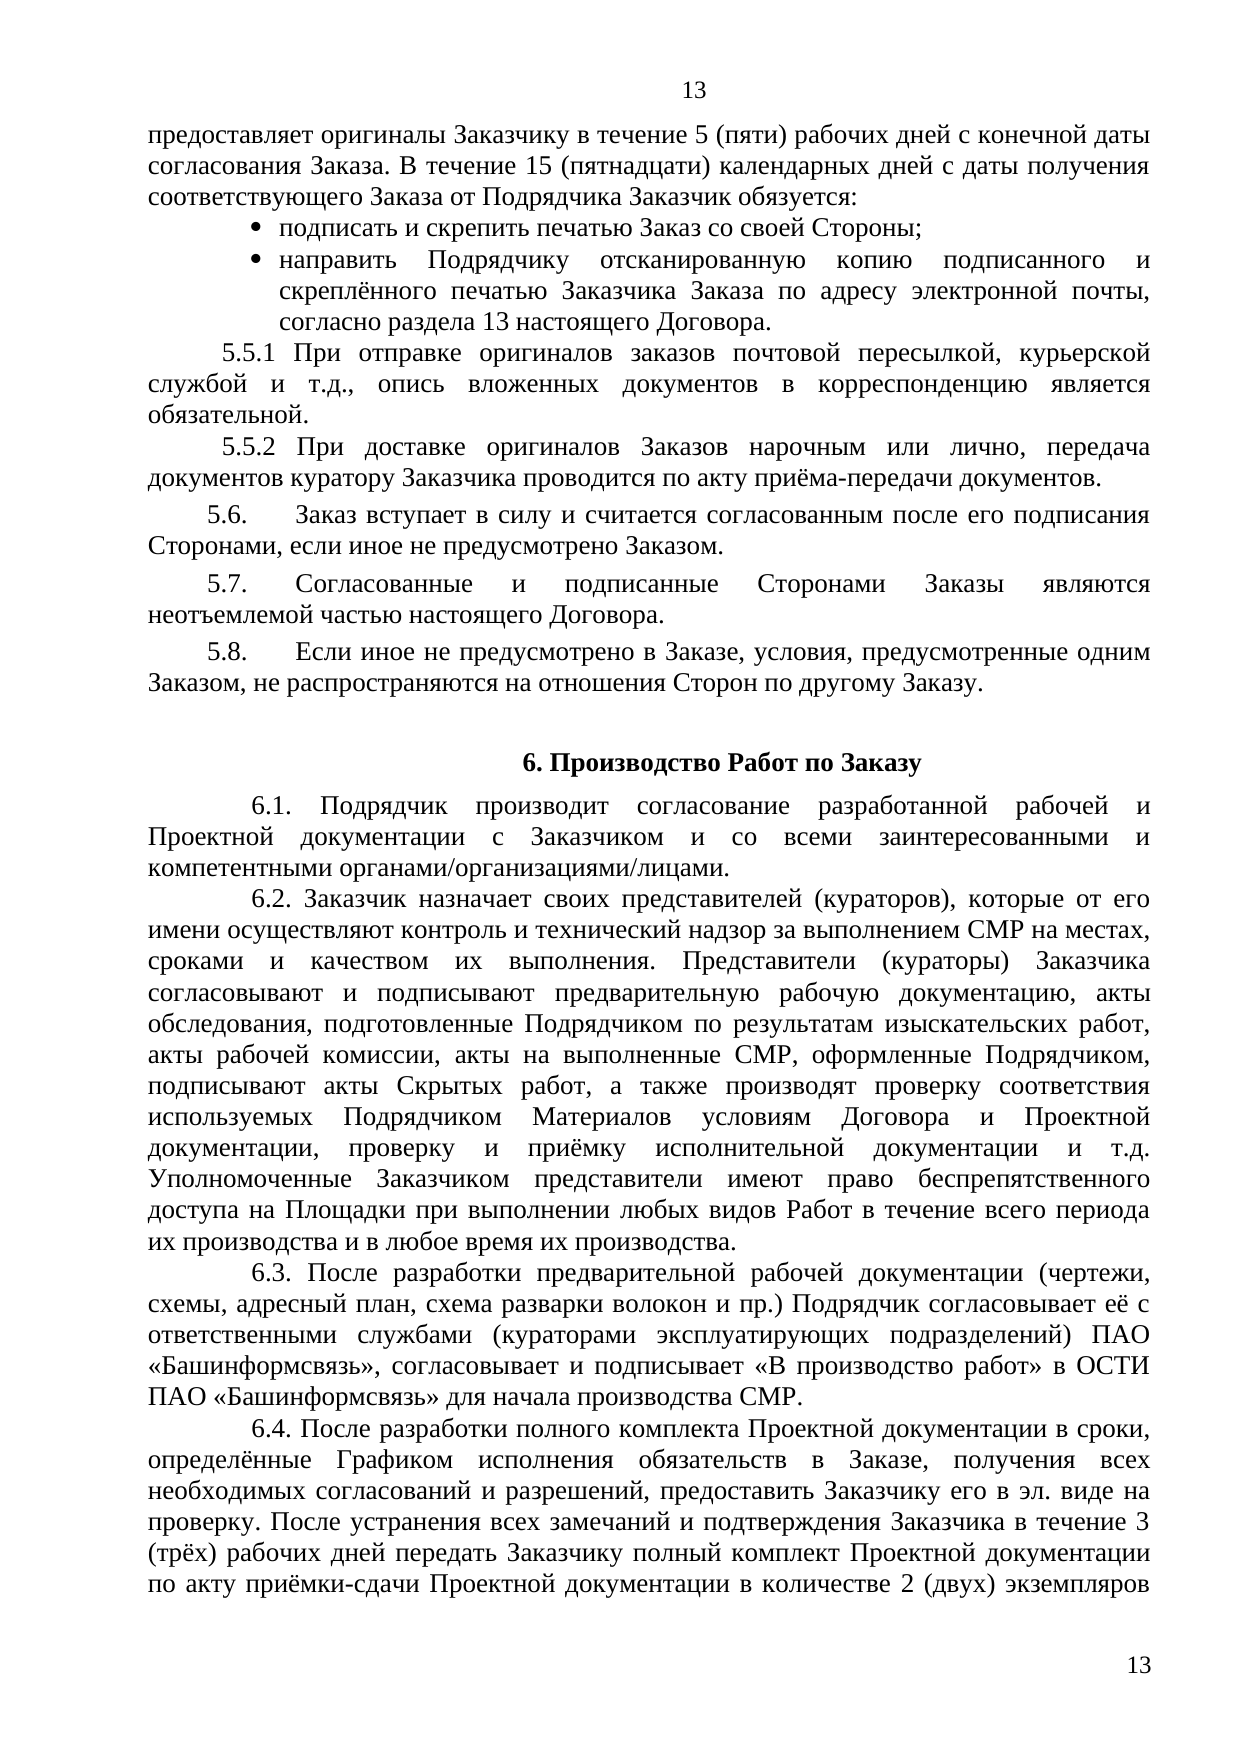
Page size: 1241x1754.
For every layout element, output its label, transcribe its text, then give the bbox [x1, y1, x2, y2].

text 6.3. После разработки предварительной рабочей документации (чертежи, схемы, адресный план, схема разварки волокон и пр.) Подрядчик согласовывает её с ответственными службами (кураторами эксплуатирующих подразделений) ПАО «Башинформсвязь», согласовывает и подписывает «В производство работ» в ОСТИ ПАО «Башинформсвязь» для начала производства СМР. [148, 1256, 1152, 1412]
text 6.1. Подрядчик производит согласование разработанной рабочей и Проектной документации с Заказчиком и со всеми заинтересованными и компетентными органами/организациями/лицами. [148, 789, 1152, 882]
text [148, 1412, 1152, 1598]
text 6. Производство Работ по Заказу [204, 746, 1152, 777]
list подписать и скрепить печатью Заказ со своей Стороны; [251, 212, 1152, 243]
list 5.5.2 При доставке оригиналов Заказов нарочным или лично, передача документов куратору Заказчика проводится по акту приёма-передачи документов. [148, 430, 1152, 492]
text 5.6. Заказ вступает в силу и считается согласованным после его подписания Сторонами, если иное не предусмотрено Заказом. [148, 498, 1152, 561]
list направить Подрядчику отсканированную копию подписанного и скреплённого печатью Заказчика Заказа по адресу электронной почты, согласно раздела 13 настоящего Договора. [251, 243, 1152, 336]
text 6.2. Заказчик назначает своих представителей (кураторов), которые от его имени осуществляют контроль и технический надзор за выполнением СМР на местах, сроками и качеством их выполнения. Представители (кураторы) Заказчика согласовывают и подписывают предварительную рабочую документацию, акты обследования, подготовленные Подрядчиком по результатам изыскательских работ, акты рабочей комиссии, акты на выполненные СМР, оформленные Подрядчиком, подписывают акты Скрытых работ, а также производят проверку соответствия используемых Подрядчиком Материалов условиям Договора и Проектной документации, проверку и приёмку исполнительной документации и т.д. Уполномоченные Заказчиком представители имеют право беспрепятственного доступа на Площадки при выполнении любых видов Работ в течение всего периода их производства и в любое время их производства. [148, 882, 1152, 1256]
text 5.5.1 При отправке оригиналов заказов почтовой пересылкой, курьерской службой и т.д., опись вложенных документов в корреспонденцию является обязательной. [148, 336, 1152, 430]
text 5.7. Согласованные и подписанные Сторонами Заказы являются неотъемлемой частью настоящего Договора. [148, 567, 1152, 629]
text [148, 118, 1152, 212]
text 5.8. Если иное не предусмотрено в Заказе, условия, предусмотренные одним Заказом, не распространяются на отношения Сторон по другому Заказу. [148, 635, 1152, 698]
